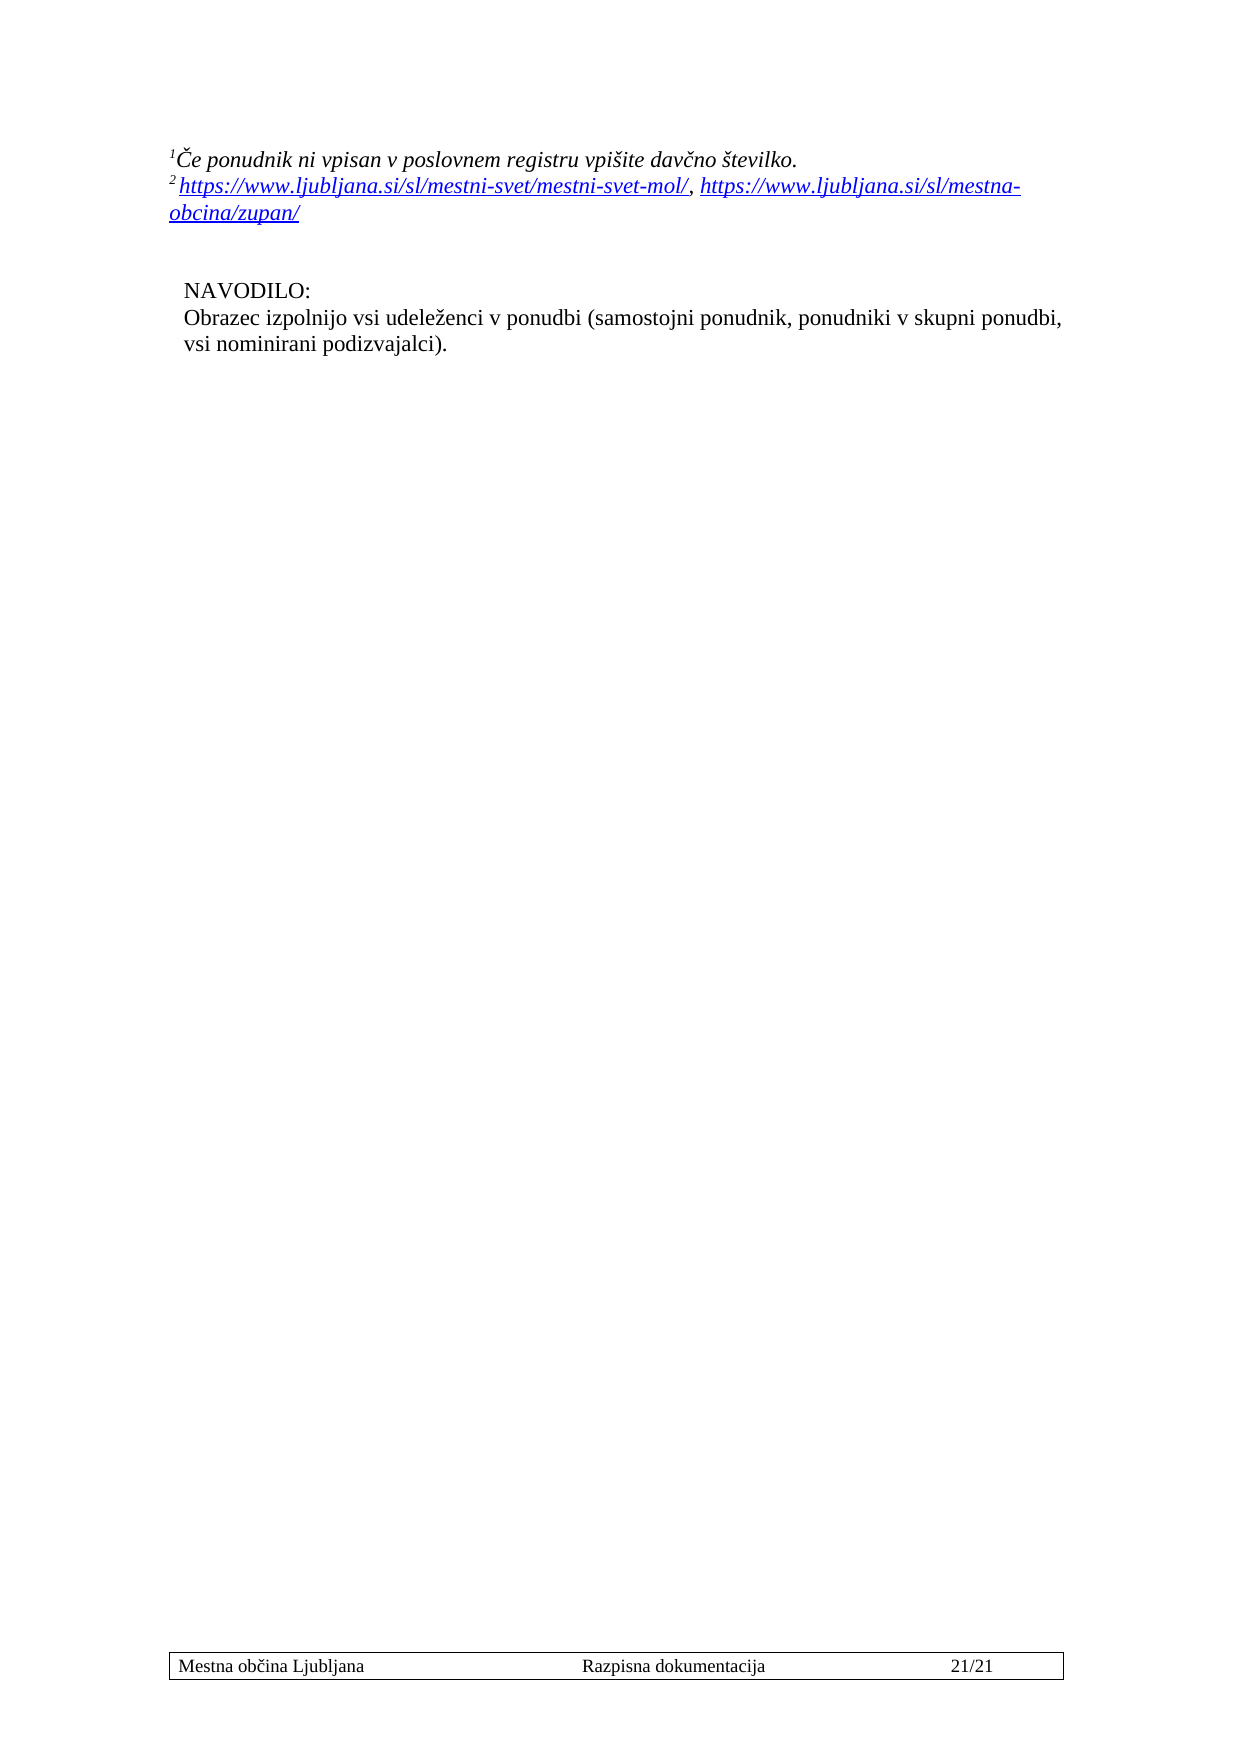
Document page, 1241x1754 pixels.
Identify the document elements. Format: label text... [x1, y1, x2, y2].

text 2 https://www.ljubljana.si/sl/mestni-svet/mestni-svet-mol/, https://www.ljubljana.si/sl/mestna-obcina/zupan/ [169, 172, 1078, 225]
text NAVODILO: [66, 278, 1063, 304]
text Obrazec izpolnijo vsi udeleženci v ponudbi (samostojni ponudnik, ponudniki v skupni ponudbi, vsi nominirani podizvajalci). [184, 304, 1063, 357]
text 1Če ponudnik ni vpisan v poslovnem registru vpišite davčno številko. [169, 146, 1078, 172]
